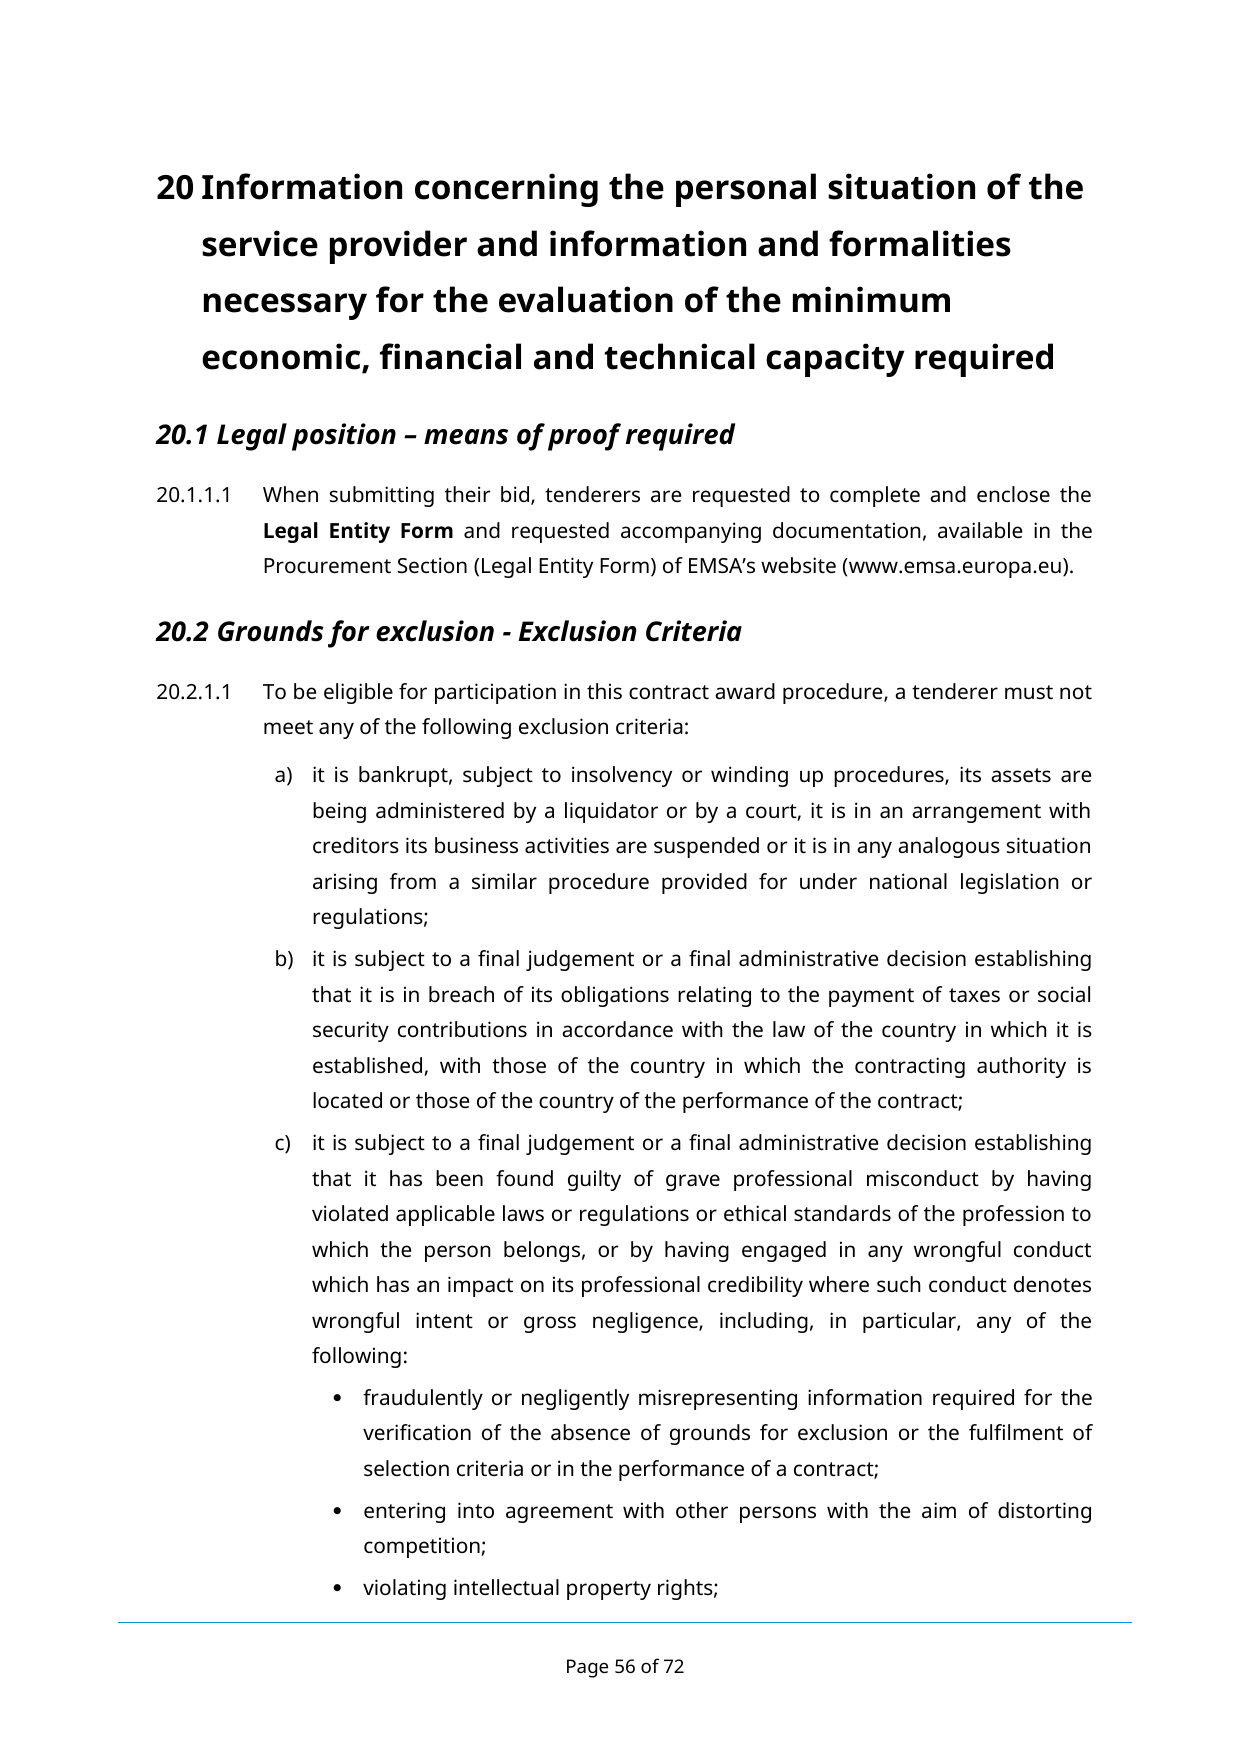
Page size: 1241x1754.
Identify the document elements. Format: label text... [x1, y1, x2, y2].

text it is subject to a final judgement or a final administrative decision establishing that it has been found guilty of grave professional misconduct by having violated applicable laws or regulations or ethical standards of the profession to which the person belongs, or by having engaged in any wrongful conduct which has an impact on its professional credibility where such conduct denotes wrongful intent or gross negligence, including, in particular, any of the following: [274, 1128, 1093, 1370]
text To be eligible for participation in this contract award procedure, a tenderer must not meet any of the following exclusion criteria: [156, 677, 1093, 741]
text When submitting their bid, tenderers are requested to complete and enclose the Legal Entity Form and requested accompanying documentation, available in the Procurement Section (Legal Entity Form) of EMSA’s website (www.emsa.europa.eu). [156, 481, 1093, 580]
list it is bankrupt, subject to insolvency or winding up procedures, its assets are being administered by a liquidator or by a court, it is in an arrangement with creditors its business activities are suspended or it is in any analogous situation arising from a similar procedure provided for under national legislation or regulations; [274, 760, 1093, 931]
subtitle Grounds for exclusion - Exclusion Criteria [156, 612, 1093, 649]
text entering into agreement with other persons with the aim of distorting competition; [333, 1496, 1093, 1560]
text violating intellectual property rights; [333, 1573, 1093, 1602]
subtitle Legal position – means of proof required [156, 416, 1093, 453]
subtitle Information concerning the personal situation of the service provider and information and formalities necessary for the evaluation of the minimum economic, financial and technical capacity required [156, 164, 1093, 379]
text fraudulently or negligently misrepresenting information required for the verification of the absence of grounds for exclusion or the fulfilment of selection criteria or in the performance of a contract; [333, 1383, 1093, 1482]
text it is subject to a final judgement or a final administrative decision establishing that it is in breach of its obligations relating to the payment of taxes or social security contributions in accordance with the law of the country in which it is established, with those of the country in which the contracting authority is located or those of the country of the performance of the contract; [274, 944, 1093, 1115]
